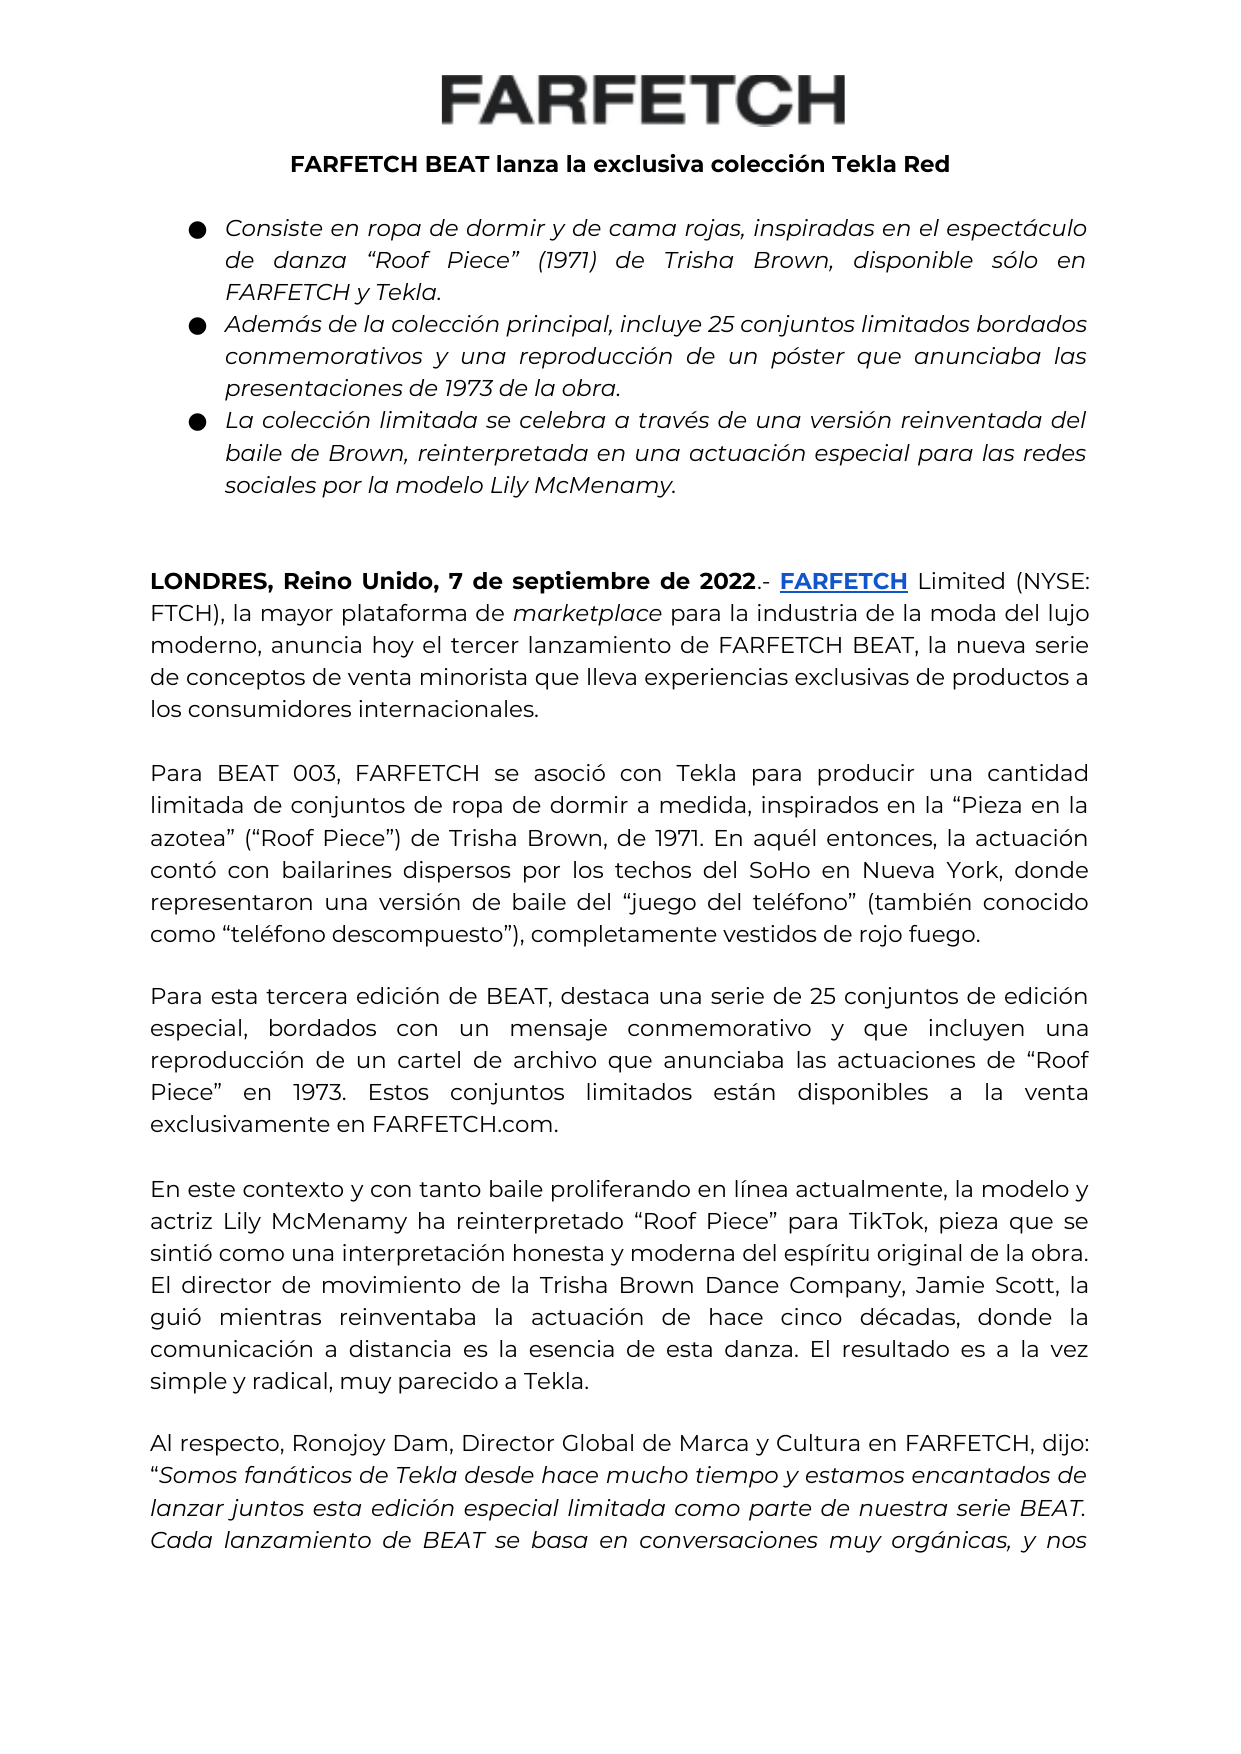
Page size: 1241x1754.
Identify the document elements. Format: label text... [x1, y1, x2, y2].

picture [441, 75, 845, 127]
list Además de la colección principal, incluye 25 conjuntos limitados bordados conmemorativos y una reproducción de un póster que anunciaba las presentaciones de 1973 de la obra. [187, 310, 1090, 402]
text En este contexto y con tanto baile proliferando en línea actualmente, la modelo y actriz Lily McMenamy ha reinterpretado “Roof Piece” para TikTok, pieza que se sintió como una interpretación honesta y moderna del espíritu original de la obra. El director de movimiento de la Trisha Brown Dance Company, Jamie Scott, la guió mientras reinventaba la actuación de hace cinco décadas, donde la comunicación a distancia es la esencia de esta danza. El resultado es a la vez simple y radical, muy parecido a Tekla. [150, 1175, 1090, 1395]
text FARFETCH BEAT lanza la exclusiva colección Tekla Red [150, 150, 1090, 178]
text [150, 1429, 1090, 1554]
text LONDRES, Reino Unido, 7 de septiembre de 2022.- FARFETCH Limited (NYSE: FTCH), la mayor plataforma de marketplace para la industria de la moda del lujo moderno, anuncia hoy el tercer lanzamiento de FARFETCH BEAT, la nueva serie de conceptos de venta minorista que lleva experiencias exclusivas de productos a los consumidores internacionales. [150, 567, 1090, 723]
text Para esta tercera edición de BEAT, destaca una serie de 25 conjuntos de edición especial, bordados con un mensaje conmemorativo y que incluyen una reproducción de un cartel de archivo que anunciaba las actuaciones de “Roof Piece” en 1973. Estos conjuntos limitados están disponibles a la venta exclusivamente en FARFETCH.com. [150, 982, 1090, 1138]
list La colección limitada se celebra a través de una versión reinventada del baile de Brown, reinterpretada en una actuación especial para las redes sociales por la modelo Lily McMenamy. [187, 407, 1090, 499]
text Para BEAT 003, FARFETCH se asoció con Tekla para producir una cantidad limitada de conjuntos de ropa de dormir a medida, inspirados en la “Pieza en la azotea” (“Roof Piece”) de Trisha Brown, de 1971. En aquél entonces, la actuación contó con bailarines dispersos por los techos del SoHo en Nueva York, donde representaron una versión de baile del “juego del teléfono” (también conocido como “teléfono descompuesto”), completamente vestidos de rojo fuego. [150, 759, 1090, 948]
list Consiste en ropa de dormir y de cama rojas, inspiradas en el espectáculo de danza “Roof Piece” (1971) de Trisha Brown, disponible sólo en FARFETCH y Tekla. [187, 214, 1090, 306]
